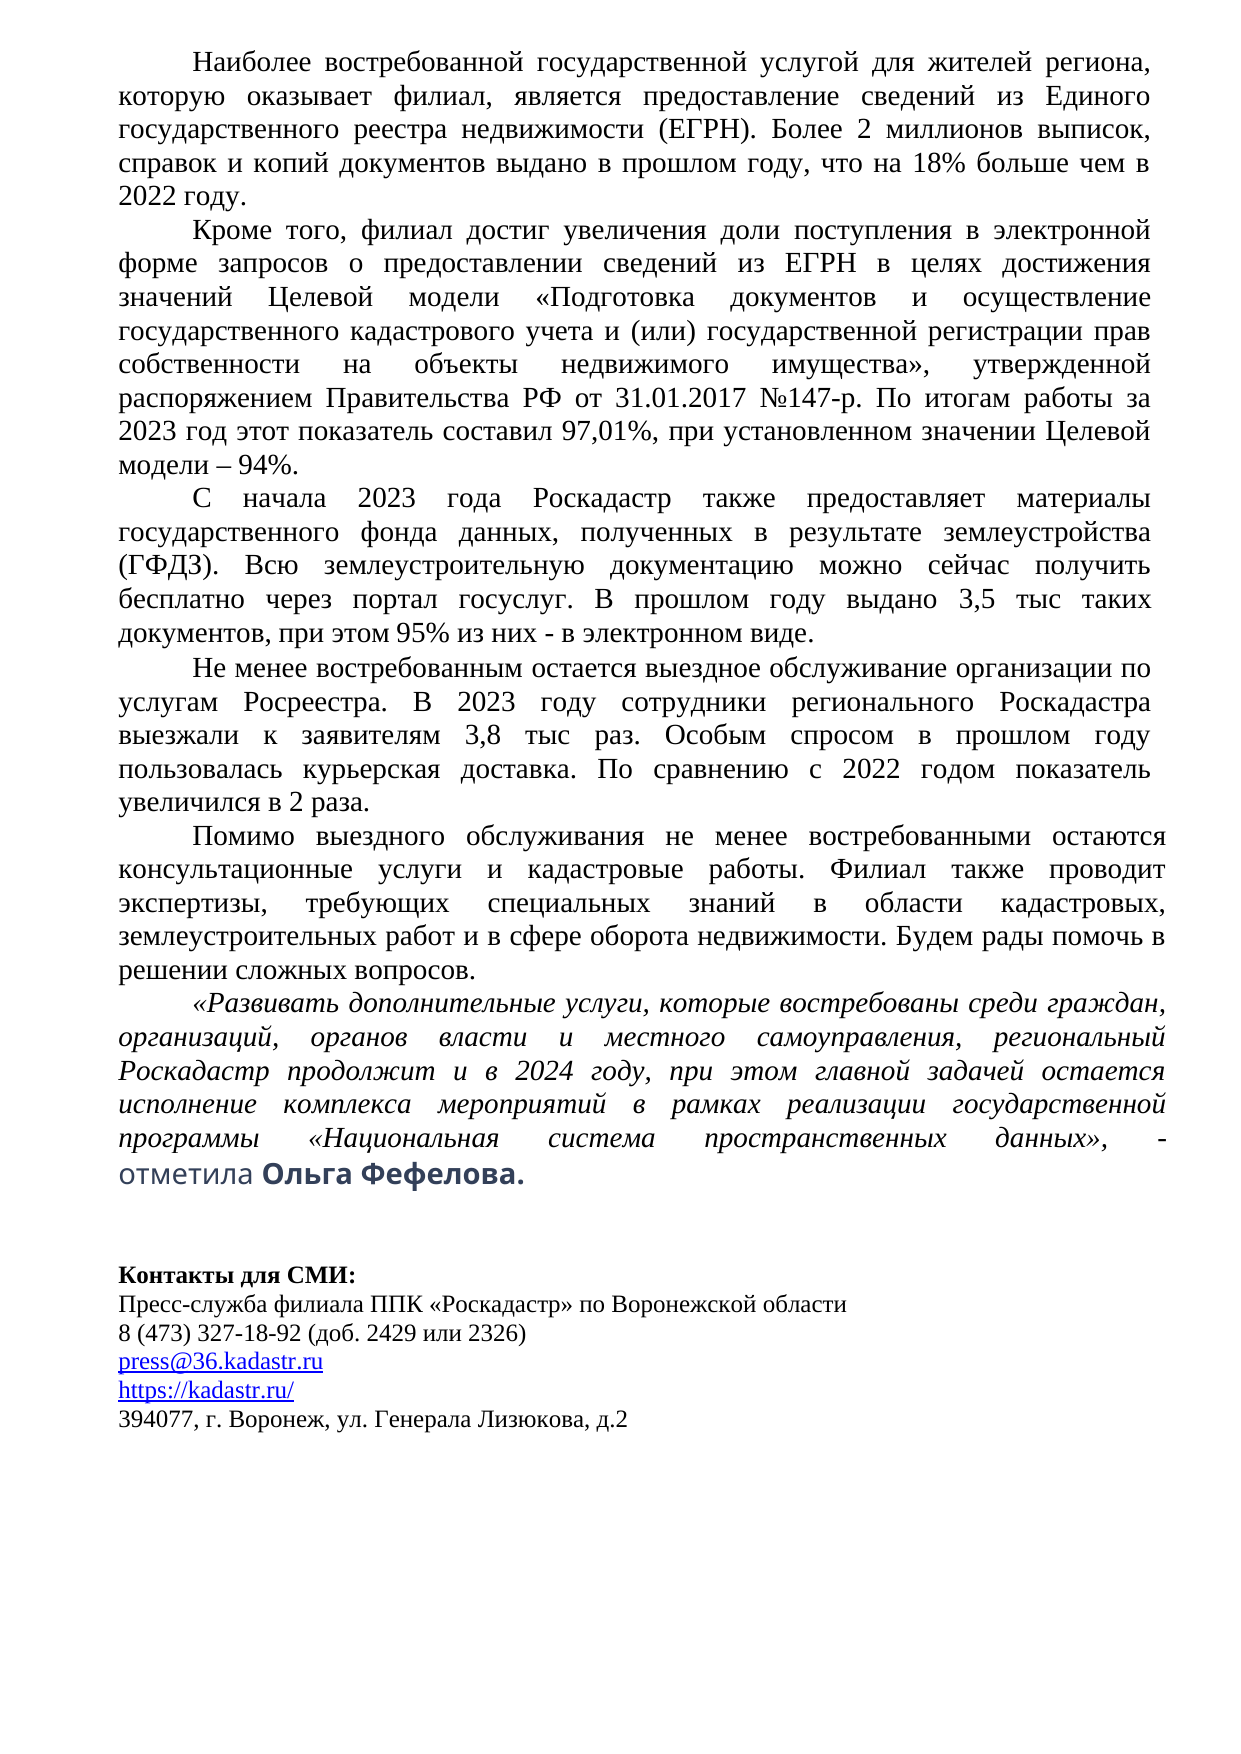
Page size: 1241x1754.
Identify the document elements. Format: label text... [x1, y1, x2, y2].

text Кроме того, филиал достиг увеличения доли поступления в электронной форме запросов о предоставлении сведений из ЕГРН в целях достижения значений Целевой модели «Подготовка документов и осуществление государственного кадастрового учета и (или) государственной регистрации прав собственности на объекты недвижимого имущества», утвержденной распоряжением Правительства РФ от 31.01.2017 №147-р. По итогам работы за 2023 год этот показатель составил 97,01%, при установленном значении Целевой модели – 94%. [118, 212, 1152, 480]
text Не менее востребованным остается выездное обслуживание организации по услугам Росреестра. В 2023 году сотрудники регионального Роскадастра выезжали к заявителям 3,8 тыс раз. Особым спросом в прошлом году пользовалась курьерская доставка. По сравнению с 2022 годом показатель увеличился в 2 раза. [118, 650, 1152, 818]
text 8 (473) 327-18-92 (доб. 2429 или 2326) [118, 1318, 1152, 1346]
text Наиболее востребованной государственной услугой для жителей региона, которую оказывает филиал, является предоставление сведений из Единого государственного реестра недвижимости (ЕГРН). Более 2 миллионов выписок, справок и копий документов выдано в прошлом году, что на 18% больше чем в 2022 году. [118, 44, 1152, 212]
text Контакты для СМИ: [118, 1260, 1152, 1289]
text Помимо выездного обслуживания не менее востребованными остаются консультационные услуги и кадастровые работы. Филиал также проводит экспертизы, требующих специальных знаний в области кадастровых, землеустроительных работ и в сфере оборота недвижимости. Будем рады помочь в решении сложных вопросов. [118, 818, 1167, 986]
text press@36.kadastr.ru [118, 1346, 1152, 1375]
text Пресс-служба филиала ППК «Роскадастр» по Воронежской области [118, 1289, 1152, 1318]
text https://kadastr.ru/ [118, 1375, 1152, 1404]
text С начала 2023 года Роскадастр также предоставляет материалы государственного фонда данных, полученных в результате землеустройства (ГФДЗ). Всю землеустроительную документацию можно сейчас получить бесплатно через портал госуслуг. В прошлом году выдано 3,5 тыс таких документов, при этом 95% из них - в электронном виде. [118, 480, 1152, 650]
text 394077, г. Воронеж, ул. Генерала Лизюкова, д.2 [118, 1404, 1152, 1433]
text «Развивать дополнительные услуги, которые востребованы среди граждан, организаций, органов власти и местного самоуправления, региональный Роскадастр продолжит и в 2024 году, при этом главной задачей остается исполнение комплекса мероприятий в рамках реализации государственной программы «Национальная система пространственных данных», - отметила Ольга Фефелова. [118, 986, 1167, 1193]
